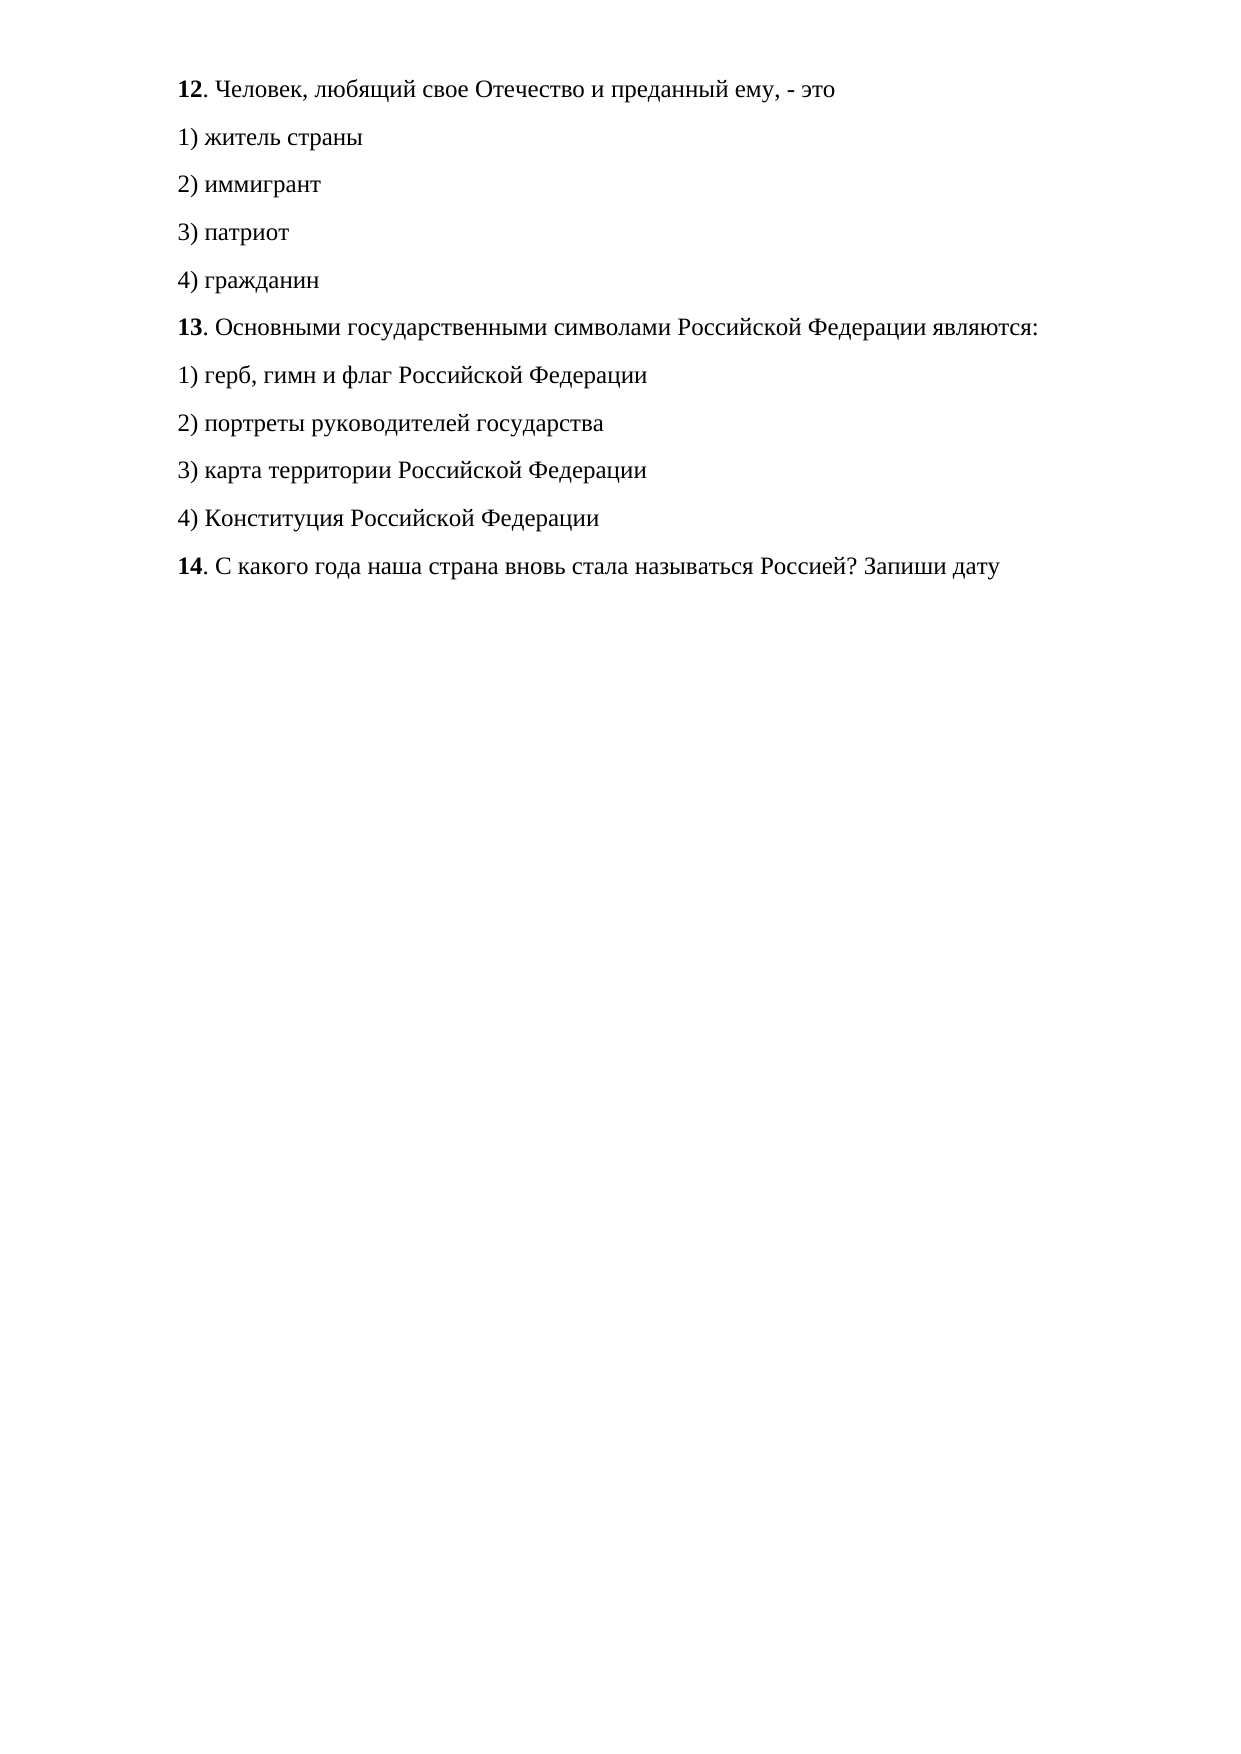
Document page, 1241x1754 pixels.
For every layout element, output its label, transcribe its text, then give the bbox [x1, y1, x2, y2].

text 2) иммигрант [177, 169, 1152, 198]
text 1) герб, гимн и флаг Российской Федерации [177, 360, 1152, 389]
text 13. Основными государственными символами Российской Федерации являются: [177, 312, 1152, 341]
text 4) Конституция Российской Федерации [177, 503, 1152, 532]
text 3) патриот [177, 217, 1152, 246]
text 12. Человек, любящий свое Отечество и преданный ему, - это [177, 74, 1152, 103]
text 1) житель страны [177, 122, 1152, 150]
text 2) портреты руководителей государства [177, 408, 1152, 437]
text 14. С какого года наша страна вновь стала называться Россией? Запиши дату [177, 551, 1152, 580]
text 3) карта территории Российской Федерации [177, 456, 1152, 484]
text 4) гражданин [177, 265, 1152, 293]
